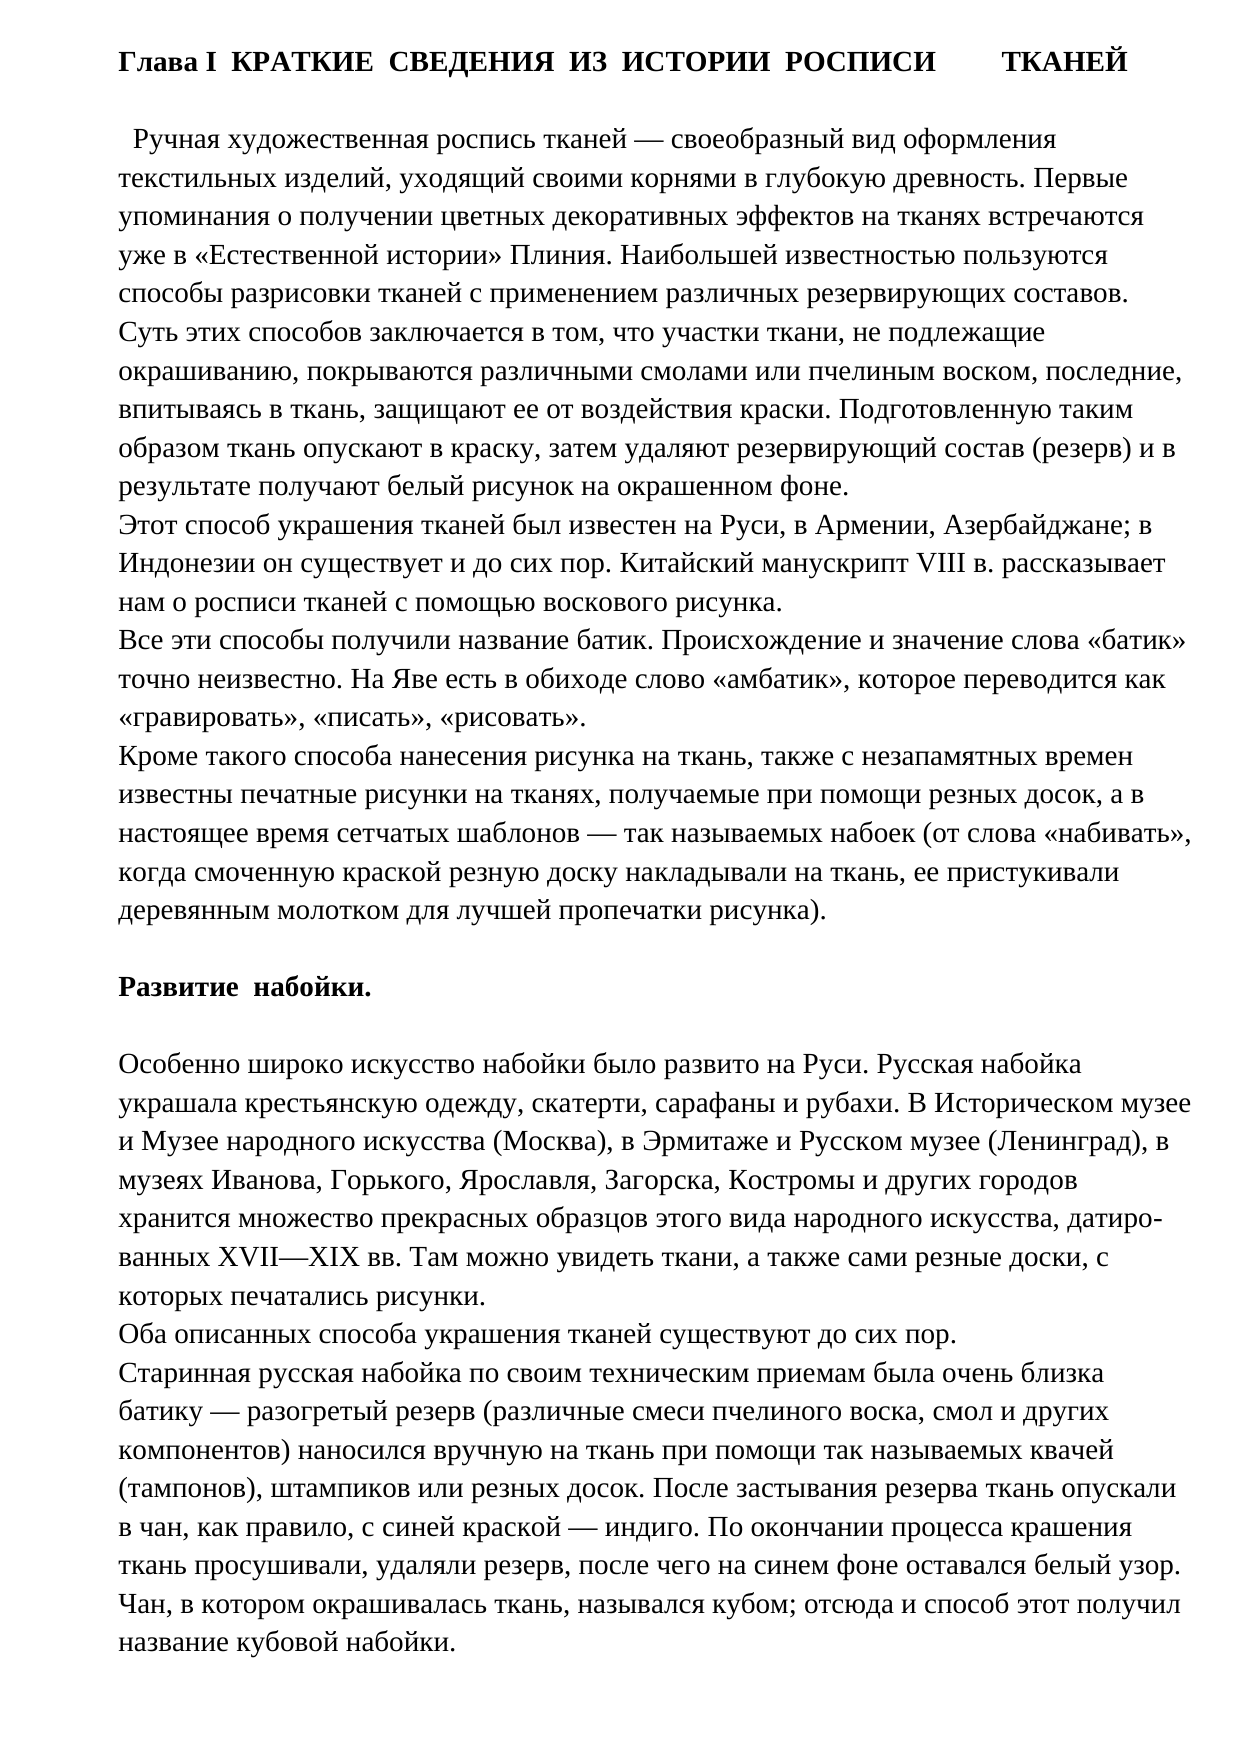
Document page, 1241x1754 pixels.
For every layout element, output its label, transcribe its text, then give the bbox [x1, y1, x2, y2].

text Особенно широко искусство набойки было развито на Руси. Русская набойка украшала крестьянскую одежду, скатерти, сарафаны и рубахи. В Историческом музее и Музее народного искусства (Москва), в Эрмитаже и Русском музее (Ленинград), в музеях Иванова, Горького, Ярославля, Загорска, Костромы и других городов хранится множество прекрасных образцов этого вида народного искусства, датированных XVII—XIX вв. Там можно увидеть ткани, а также сами резные доски, с которых печатались рисунки. [118, 1046, 1196, 1311]
text Развитие набойки. [118, 969, 1196, 1003]
text Глава I КРАТКИЕ СВЕДЕНИЯ ИЗ ИСТОРИИ РОСПИСИ ТКАНЕЙ [118, 44, 1196, 78]
text Ручная художественная роспись тканей — своеобразный вид оформления текстильных изделий, уходящий своими корнями в глубокую древность. Первые упоминания о получении цветных декоративных эффектов на тканях встречаются уже в «Естественной истории» Плиния. Наибольшей известностью пользуются способы разрисовки тканей с применением различных резервирующих составов. Суть этих способов заключается в том, что участки ткани, не подлежащие окрашиванию, покрываются различными смолами или пчелиным воском, последние, впитываясь в ткань, защищают ее от воздействия краски. Подготовленную таким образом ткань опускают в краску, затем удаляют резервирующий состав (резерв) и в результате получают белый рисунок на окрашенном фоне. [118, 121, 1196, 502]
text Оба описанных способа украшения тканей существуют до сих пор. [118, 1316, 1196, 1350]
text Все эти способы получили название батик. Происхождение и значение слова «батик» точно неизвестно. На Яве есть в обиходе слово «амбатик», которое переводится как «гравировать», «писать», «рисовать». [118, 622, 1196, 733]
text Кроме такого способа нанесения рисунка на ткань, также с незапамятных времен известны печатные рисунки на тканях, получаемые при помощи резных досок, а в настоящее время сетчатых шаблонов — так называемых набоек (от слова «набивать», когда смоченную краской резную доску накладывали на ткань, ее пристукивали деревянным молотком для лучшей пропечатки рисунка). [118, 738, 1196, 926]
text Этот способ украшения тканей был известен на Руси, в Армении, Азербайджане; в Индонезии он существует и до сих пор. Китайский манускрипт VIII в. рассказывает нам о росписи тканей с помощью воскового рисунка. [118, 507, 1196, 617]
text Старинная русская набойка по своим техническим приемам была очень близка батику — разогретый резерв (различные смеси пчелиного воска, смол и других компонентов) наносился вручную на ткань при помощи так называемых квачей (тампонов), штампиков или резных досок. После застывания резерва ткань опускали в чан, как правило, с синей краской — индиго. По окончании процесса крашения ткань просушивали, удаляли резерв, после чего на синем фоне оставался белый узор. Чан, в котором окрашивалась ткань, назывался кубом; отсюда и способ этот получил название кубовой набойки. [118, 1355, 1196, 1658]
